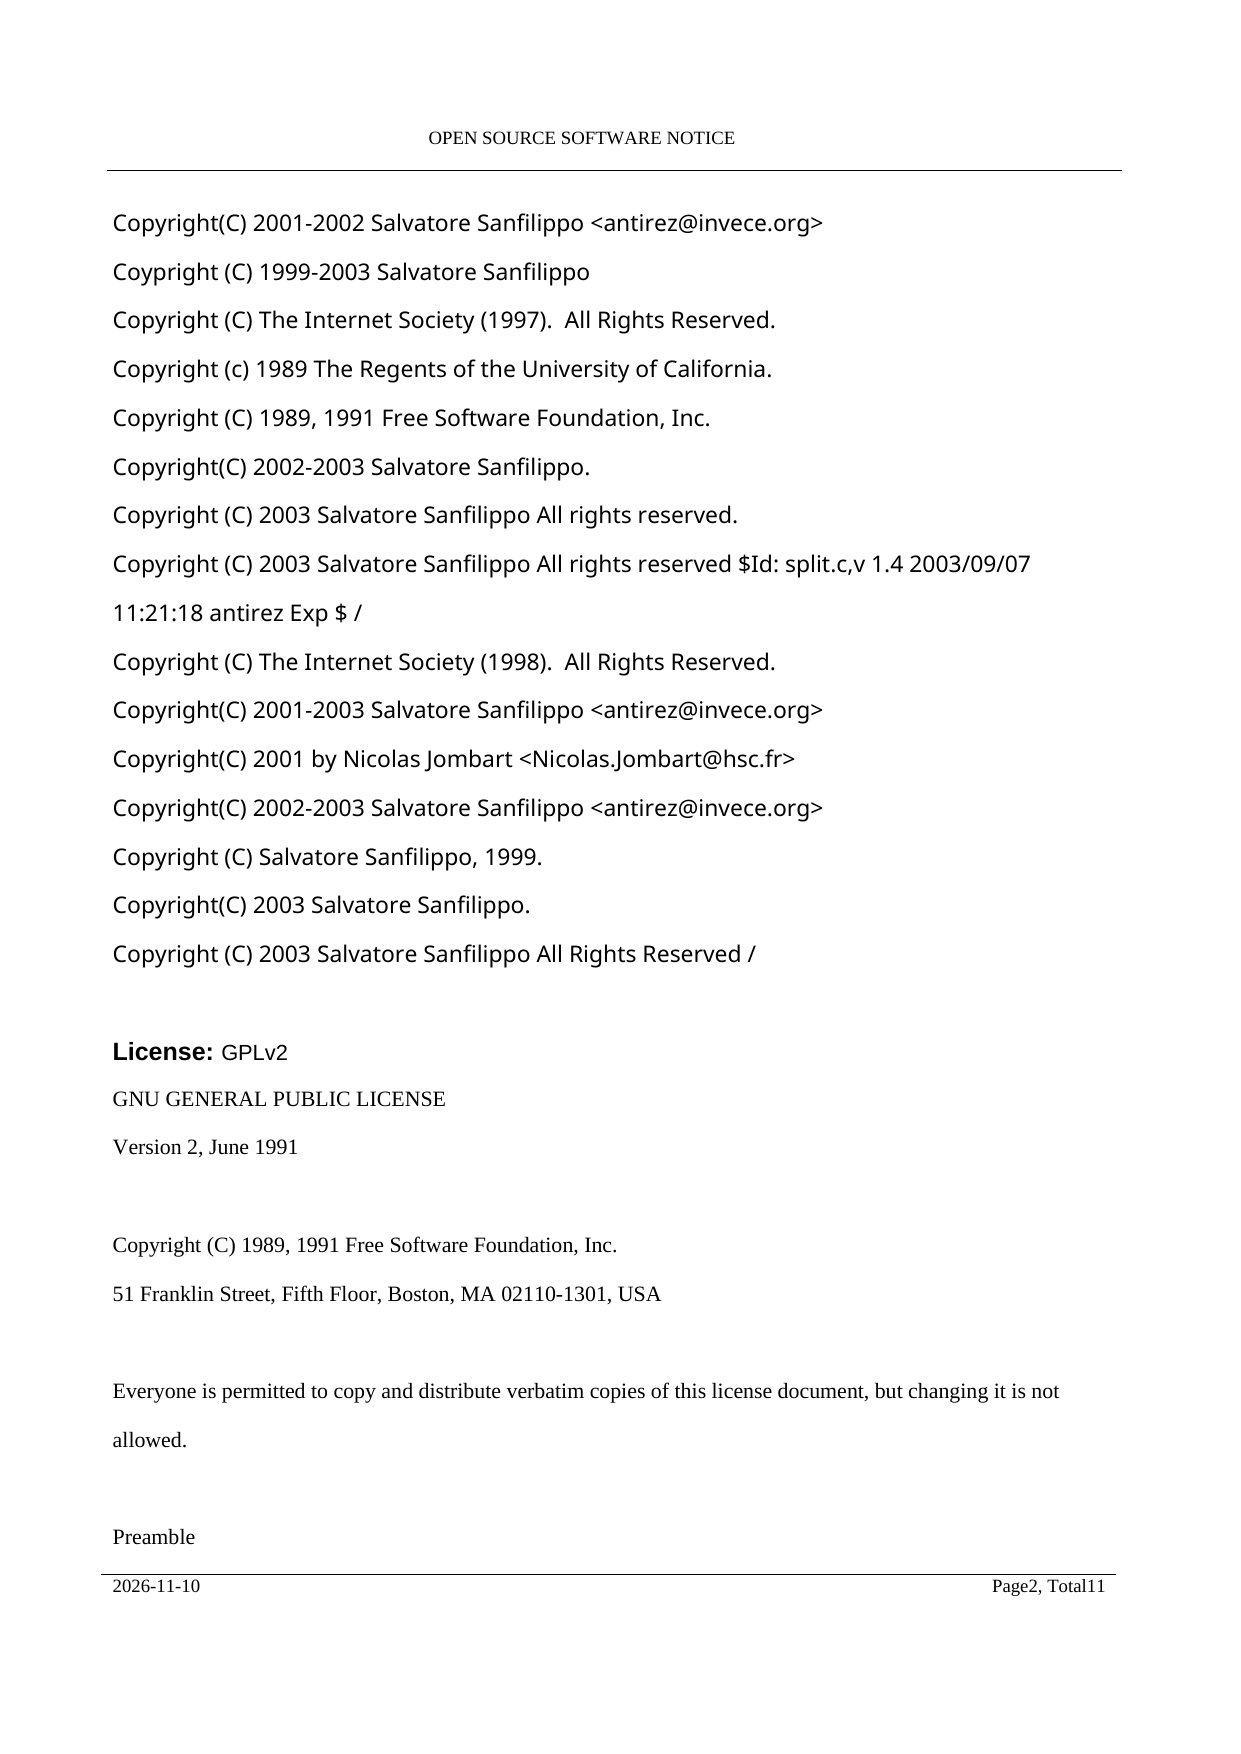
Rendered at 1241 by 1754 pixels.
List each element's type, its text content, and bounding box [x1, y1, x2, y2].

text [112, 206, 1128, 1019]
text License: GPLv2 [112, 1035, 1128, 1068]
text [112, 1082, 1128, 1553]
